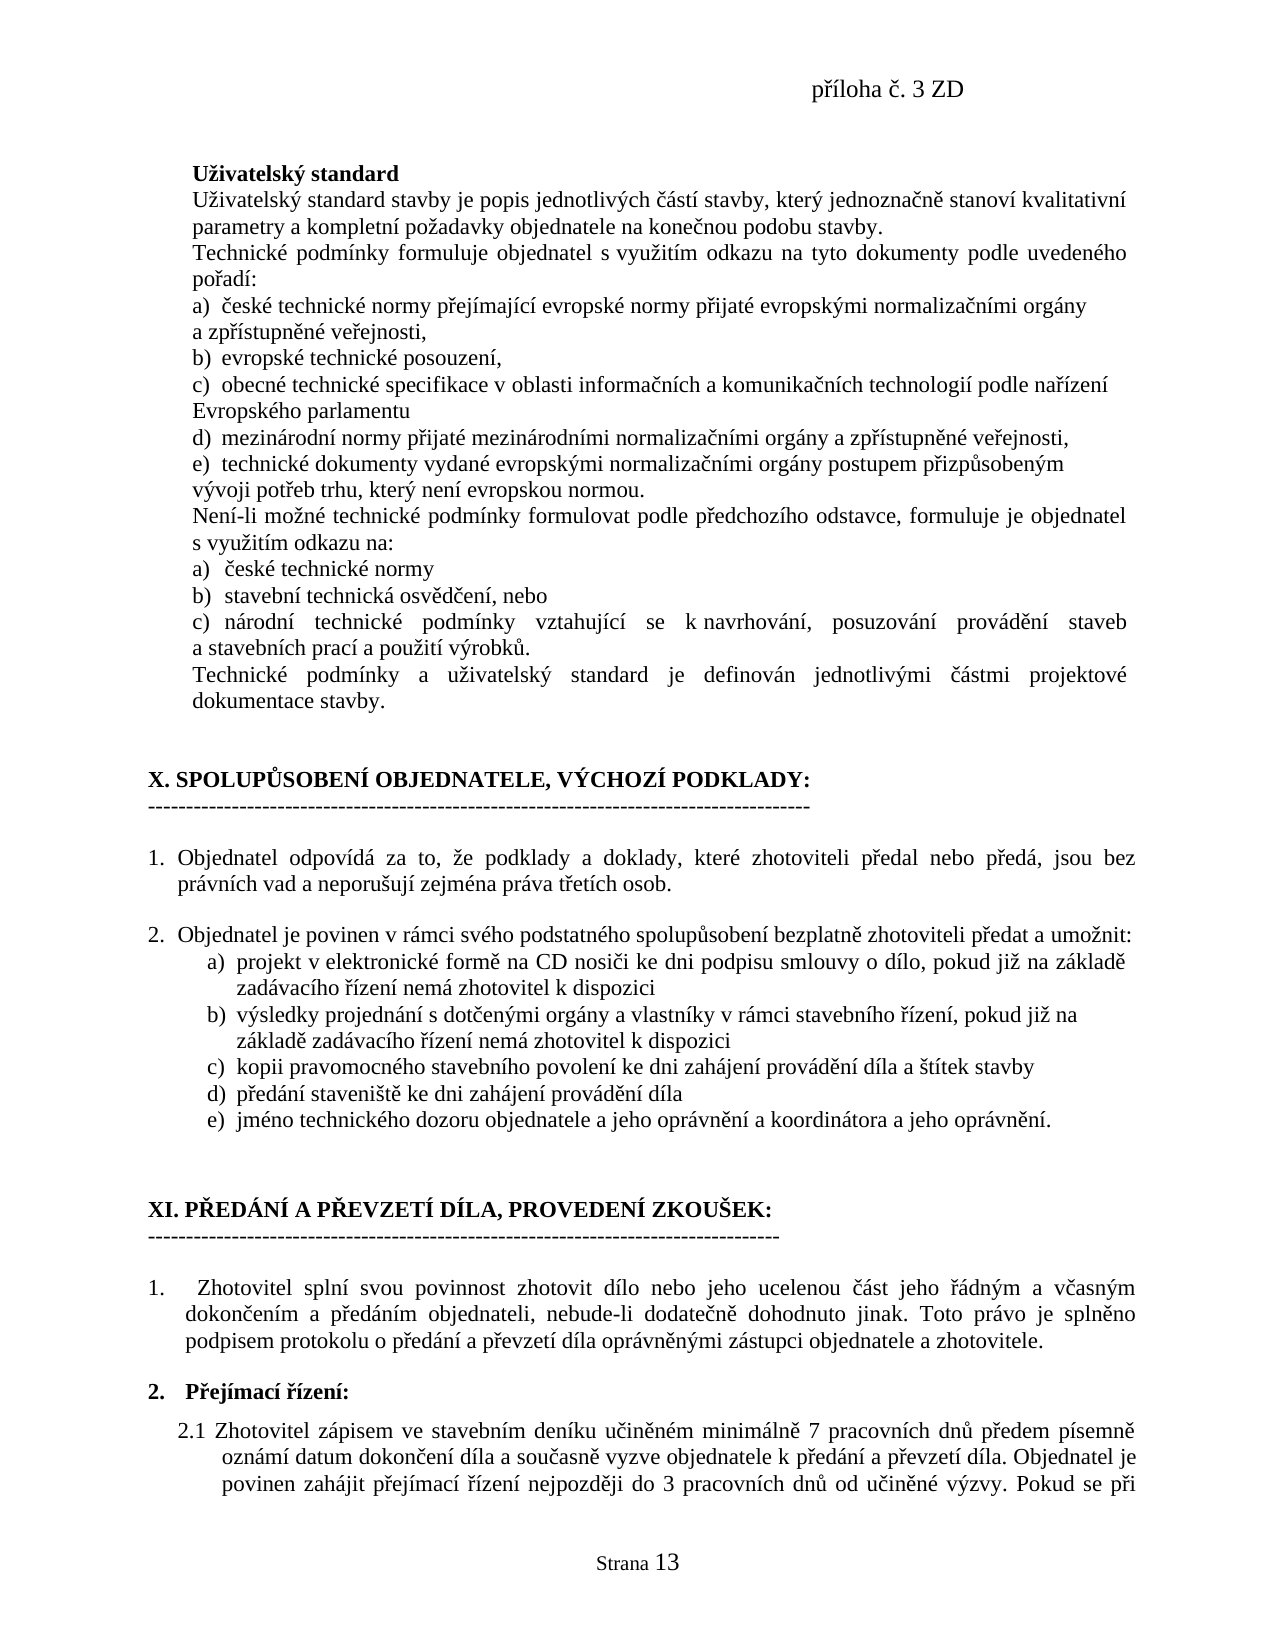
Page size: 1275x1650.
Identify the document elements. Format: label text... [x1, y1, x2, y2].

text Není-li možné technické podmínky formulovat podle předchozího odstavce, formuluje je objednatel s využitím odkazu na: [192, 503, 1127, 555]
text Technické podmínky formuluje objednatel s využitím odkazu na tyto dokumenty podle uvedeného pořadí: [192, 239, 1127, 292]
list české technické normy přejímající evropské normy přijaté evropskými normalizačními orgány a zpřístupněné veřejnosti, [192, 292, 1127, 344]
list výsledky projednání s dotčenými orgány a vlastníky v rámci stavebního řízení, pokud již na základě zadávacího řízení nemá zhotovitel k dispozici [207, 1001, 1127, 1053]
list Objednatel odpovídá za to, že podklady a doklady, které zhotoviteli předal nebo předá, jsou bez právních vad a neporušují zejména práva třetích osob. [148, 844, 1137, 897]
list Objednatel je povinen v rámci svého podstatného spolupůsobení bezplatně zhotoviteli předat a umožnit: [148, 922, 1137, 948]
list obecné technické specifikace v oblasti informačních a komunikačních technologií podle nařízení Evropského parlamentu [192, 371, 1127, 423]
text Uživatelský standard [192, 160, 1127, 186]
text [177, 1417, 1137, 1496]
list mezinárodní normy přijaté mezinárodními normalizačními orgány a zpřístupněné veřejnosti, [192, 423, 1127, 450]
list stavební technická osvědčení, nebo [192, 582, 1127, 608]
text Technické podmínky a uživatelský standard je definován jednotlivými částmi projektové dokumentace stavby. [192, 661, 1127, 713]
list kopii pravomocného stavebního povolení ke dni zahájení provádění díla a štítek stavby [207, 1053, 1127, 1080]
text ----------------------------------------------------------------------------------- [148, 1223, 1137, 1249]
subtitle XI. PŘEDÁNÍ A PŘEVZETÍ DÍLA, PROVEDENÍ ZKOUŠEK: [148, 1196, 1127, 1223]
list Přejímací řízení: [148, 1378, 1137, 1404]
list české technické normy [192, 555, 1127, 582]
list projekt v elektronické formě na CD nosiči ke dni podpisu smlouvy o dílo, pokud již na základě zadávacího řízení nemá zhotovitel k dispozici [207, 948, 1127, 1001]
list národní technické podmínky vztahující se k navrhování, posuzování provádění staveb a stavebních prací a použití výrobků. [192, 608, 1127, 661]
text --------------------------------------------------------------------------------------- [148, 792, 1137, 819]
list evropské technické posouzení, [192, 344, 1127, 371]
list jméno technického dozoru objednatele a jeho oprávnění a koordinátora a jeho oprávnění. [207, 1106, 1127, 1132]
text X. SPOLUPŮSOBENÍ OBJEDNATELE, VÝCHOZÍ PODKLADY: [148, 766, 1137, 792]
list předání staveniště ke dni zahájení provádění díla [207, 1080, 1127, 1106]
text Uživatelský standard stavby je popis jednotlivých částí stavby, který jednoznačně stanoví kvalitativní parametry a kompletní požadavky objednatele na konečnou podobu stavby. [192, 186, 1127, 239]
list Zhotovitel splní svou povinnost zhotovit dílo nebo jeho ucelenou část jeho řádným a včasným dokončením a předáním objednateli, nebude-li dodatečně dohodnuto jinak. Toto právo je splněno podpisem protokolu o předání a převzetí díla oprávněnými zástupci objednatele a zhotovitele. [148, 1274, 1137, 1353]
list technické dokumenty vydané evropskými normalizačními orgány postupem přizpůsobeným vývoji potřeb trhu, který není evropskou normou. [192, 450, 1127, 503]
